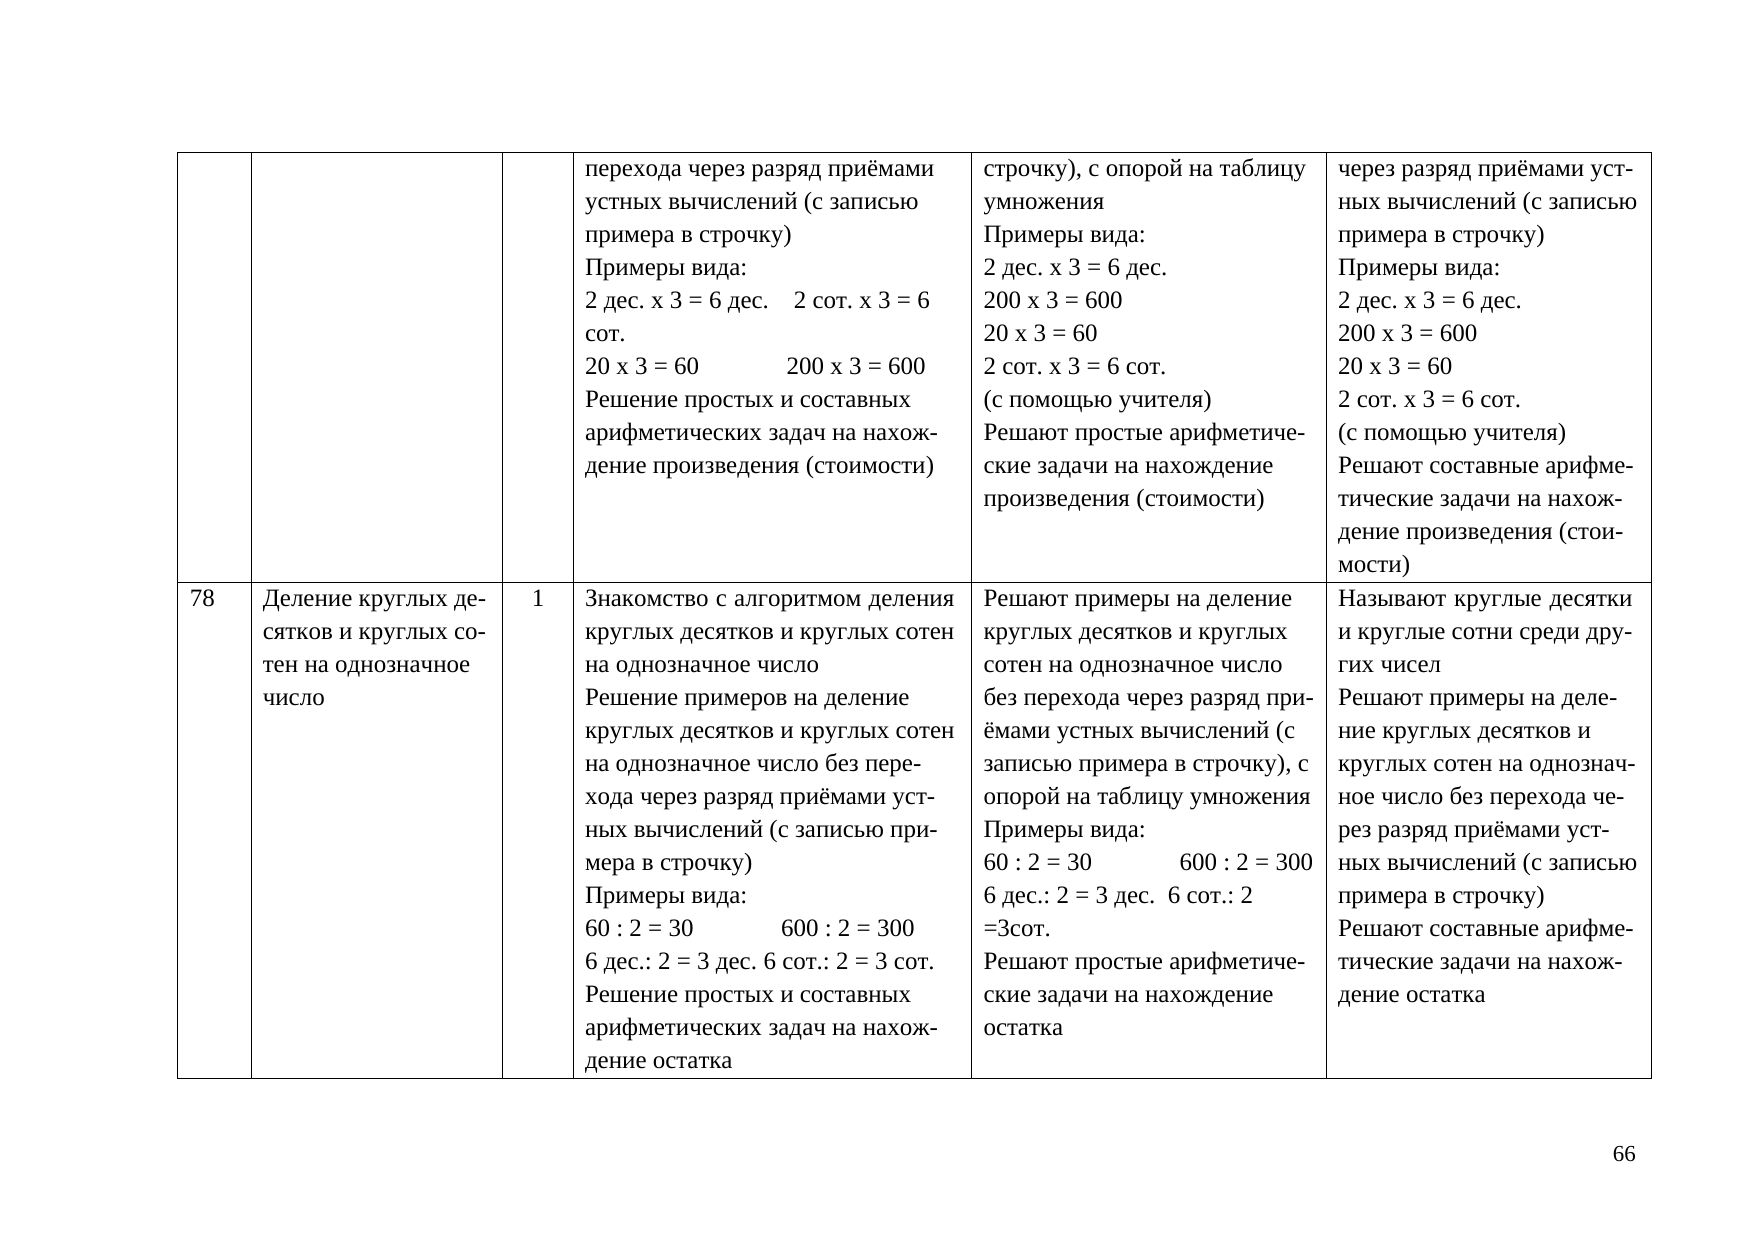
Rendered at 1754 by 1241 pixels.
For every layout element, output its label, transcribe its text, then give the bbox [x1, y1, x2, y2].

table_cell Называют круглые десятки и круглые сотни среди дру- гих чисел Решают примеры на деле- ние круглых десятков и круглых сотен на однознач- ное число без перехода че- рез разряд приёмами уст- ных вычислений (с записью примера в строчку) Решают составные арифме- тические задачи на нахож- дение остатка [1327, 583, 1651, 1078]
table_header [252, 153, 502, 582]
table_cell Деление круглых де- сятков и круглых со- тен на однозначное число [252, 583, 502, 1078]
table_cell Решают примеры на деление круглых десятков и круглых сотен на однозначное число без перехода через разряд при- ёмами устных вычислений (с записью примера в строчку), с опорой на таблицу умножения Примеры вида: 60 : 2 = 30 600 : 2 = 300 6 дес.: 2 = 3 дес. 6 сот.: 2 =3сот. Решают простые арифметиче- ские задачи на нахождение остатка [972, 583, 1326, 1078]
table_header [178, 153, 251, 582]
table_cell 1 [503, 583, 573, 1078]
table_cell 78 [178, 583, 251, 1078]
table_cell Знакомство с алгоритмом деления круглых десятков и круглых сотен на однозначное число Решение примеров на деление круглых десятков и круглых сотен на однозначное число без пере- хода через разряд приёмами уст- ных вычислений (с записью при- мера в строчку) Примеры вида: 60 : 2 = 30 600 : 2 = 300 6 дес.: 2 = 3 дес. 6 сот.: 2 = 3 сот. Решение простых и составных арифметических задач на нахож- дение остатка [574, 583, 971, 1078]
table_header перехода через разряд приёмами устных вычислений (с записью примера в строчку) Примеры вида: 2 дес. х 3 = 6 дес. 2 сот. х 3 = 6 сот. 20 х 3 = 60 200 х 3 = 600 Решение простых и составных арифметических задач на нахож- дение произведения (стоимости) [574, 153, 971, 582]
table_header [503, 153, 573, 582]
table_header через разряд приёмами уст- ных вычислений (с записью примера в строчку) Примеры вида: 2 дес. х 3 = 6 дес. 200 х 3 = 600 20 х 3 = 60 2 сот. х 3 = 6 сот. (с помощью учителя) Решают составные арифме- тические задачи на нахож- дение произведения (стои- мости) [1327, 153, 1651, 582]
table_header строчку), с опорой на таблицу умножения Примеры вида: 2 дес. х 3 = 6 дес. 200 х 3 = 600 20 х 3 = 60 2 сот. х 3 = 6 сот. (с помощью учителя) Решают простые арифметиче- ские задачи на нахождение произведения (стоимости) [972, 153, 1326, 582]
